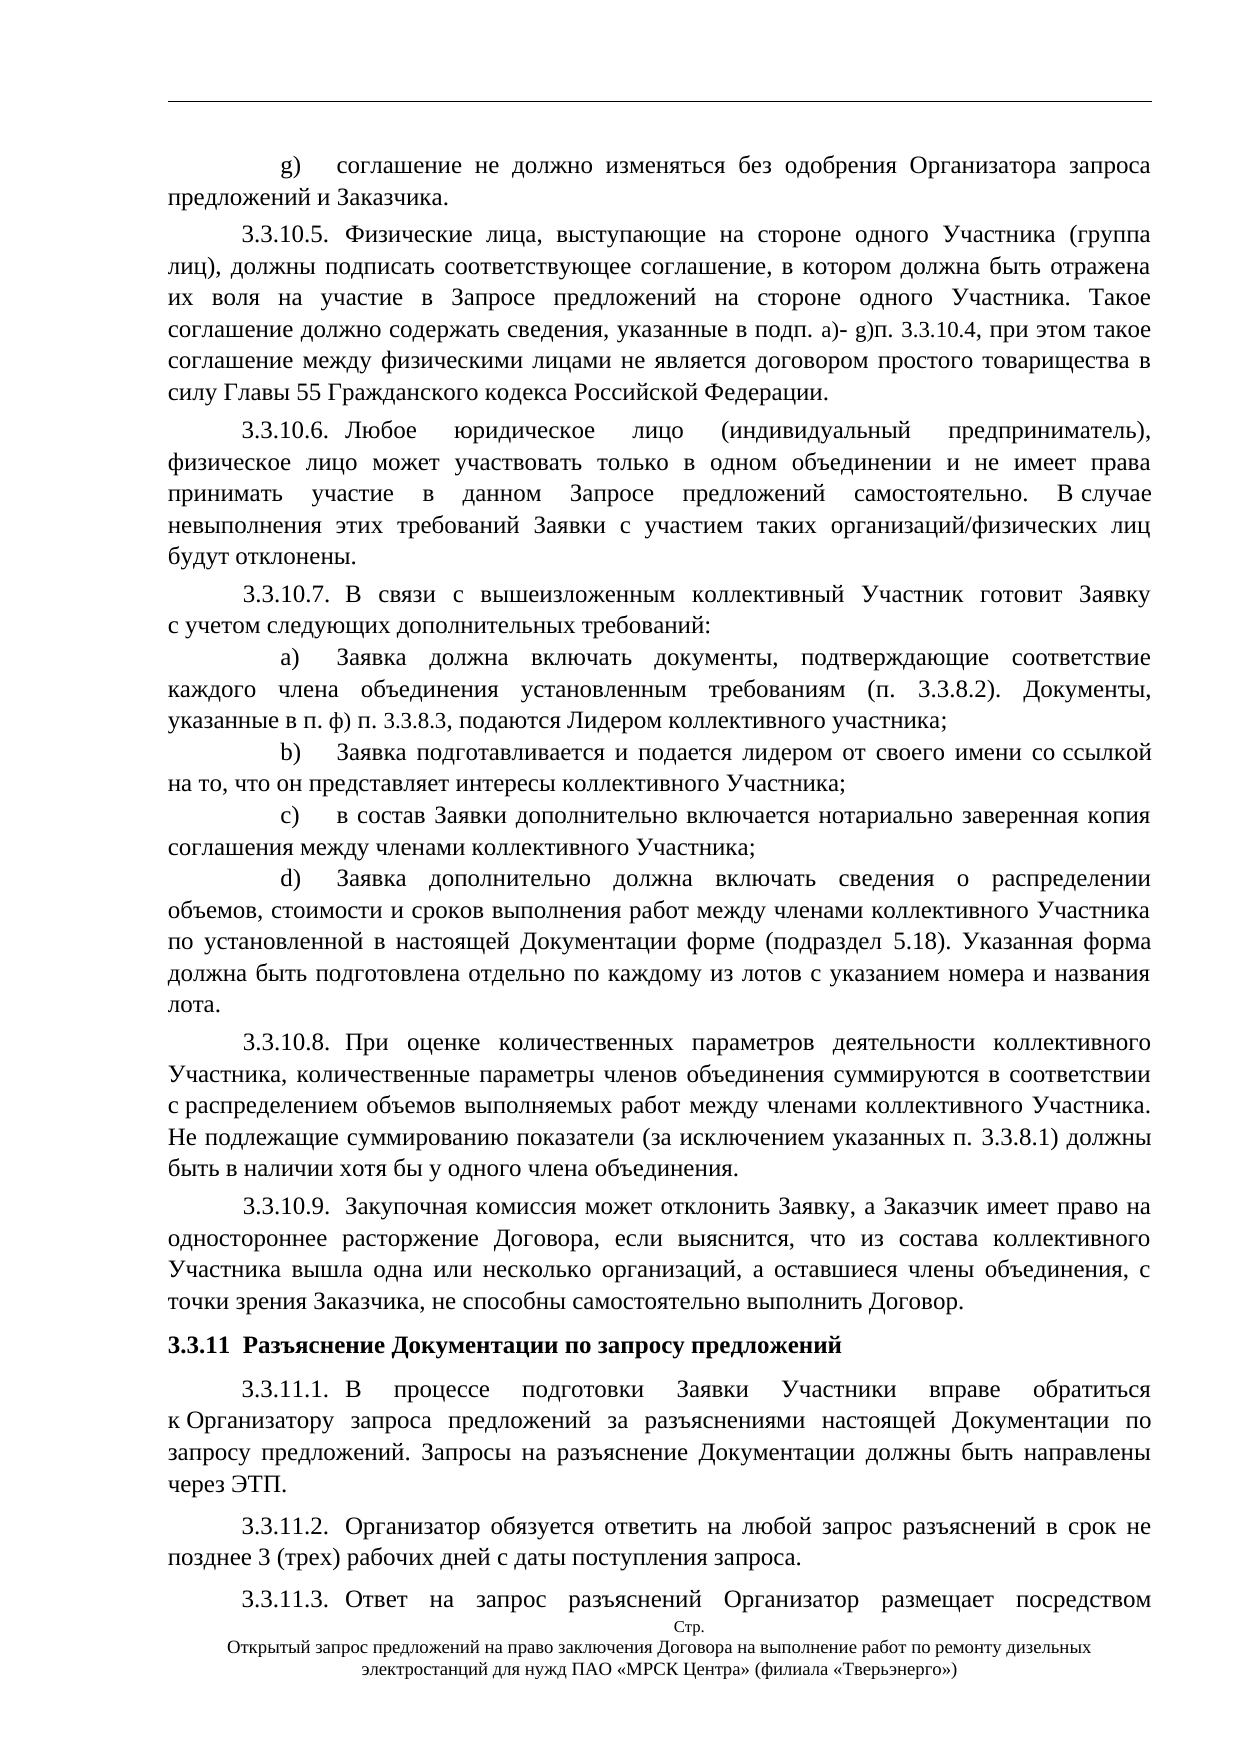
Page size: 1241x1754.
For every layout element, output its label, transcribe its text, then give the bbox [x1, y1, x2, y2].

list в состав Заявки дополнительно включается нотариально заверенная копия соглашения между членами коллективного Участника; [168, 800, 1152, 860]
list соглашение не должно изменяться без одобрения Организатора запроса предложений и Заказчика. [168, 150, 1152, 210]
subtitle Разъяснение Документации по запросу предложений [168, 1330, 1152, 1359]
list Заявка дополнительно должна включать сведения о распределении объемов, стоимости и сроков выполнения работ между членами коллективного Участника по установленной в настоящей Документации форме (подраздел 5.18). Указанная форма должна быть подготовлена отдельно по каждому из лотов с указанием номера и названия лота. [168, 863, 1152, 1018]
list Заявка должна включать документы, подтверждающие соответствие каждого члена объединения установленным требованиям (п. 3.3.8.2). Документы, указанные в п. х) п. 3.3.8.3, подаются Лидером коллективного участника; [168, 642, 1152, 734]
list В процессе подготовки Заявки Участники вправе обратиться к Организатору запроса предложений за разъяснениями настоящей Документации по запросу предложений. Запросы на разъяснение Документации должны быть направлены через ЭТП. [168, 1374, 1152, 1497]
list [168, 1584, 1152, 1613]
list Заявка подготавливается и подается лидером от своего имени со ссылкой на то, что он представляет интересы коллективного Участника; [168, 737, 1152, 797]
list В связи с вышеизложенным коллективный Участник готовит Заявку с учетом следующих дополнительных требований: [168, 579, 1152, 639]
list Закупочная комиссия может отклонить Заявку, а Заказчик имеет право на одностороннее расторжение Договора, если выяснится, что из состава коллективного Участника вышла одна или несколько организаций, а оставшиеся члены объединения, с точки зрения Заказчика, не способны самостоятельно выполнить Договор. [168, 1191, 1152, 1315]
list Физические лица, выступающие на стороне одного Участника (группа лиц), должны подписать соответствующее соглашение, в котором должна быть отражена их воля на участие в Запросе предложений на стороне одного Участника. Такое соглашение должно содержать сведения, указанные в подп. a)- g)п. 3.3.10.4, при этом такое соглашение между физическими лицами не является договором простого товарищества в силу Главы 55 Гражданского кодекса Российской Федерации. [168, 219, 1152, 406]
list Любое юридическое лицо (индивидуальный предприниматель), физическое лицо может участвовать только в одном объединении и не имеет права принимать участие в данном Запросе предложений самостоятельно. В случае невыполнения этих требований Заявки с участием таких организаций/физических лиц будут отклонены. [168, 415, 1152, 570]
list При оценке количественных параметров деятельности коллективного Участника, количественные параметры членов объединения суммируются в соответствии с распределением объемов выполняемых работ между членами коллективного Участника. Не подлежащие суммированию показатели (за исключением указанных п. 3.3.8.1) должны быть в наличии хотя бы у одного члена объединения. [168, 1027, 1152, 1182]
list Организатор обязуется ответить на любой запрос разъяснений в срок не позднее 3 (трех) рабочих дней с даты поступления запроса. [168, 1511, 1152, 1571]
